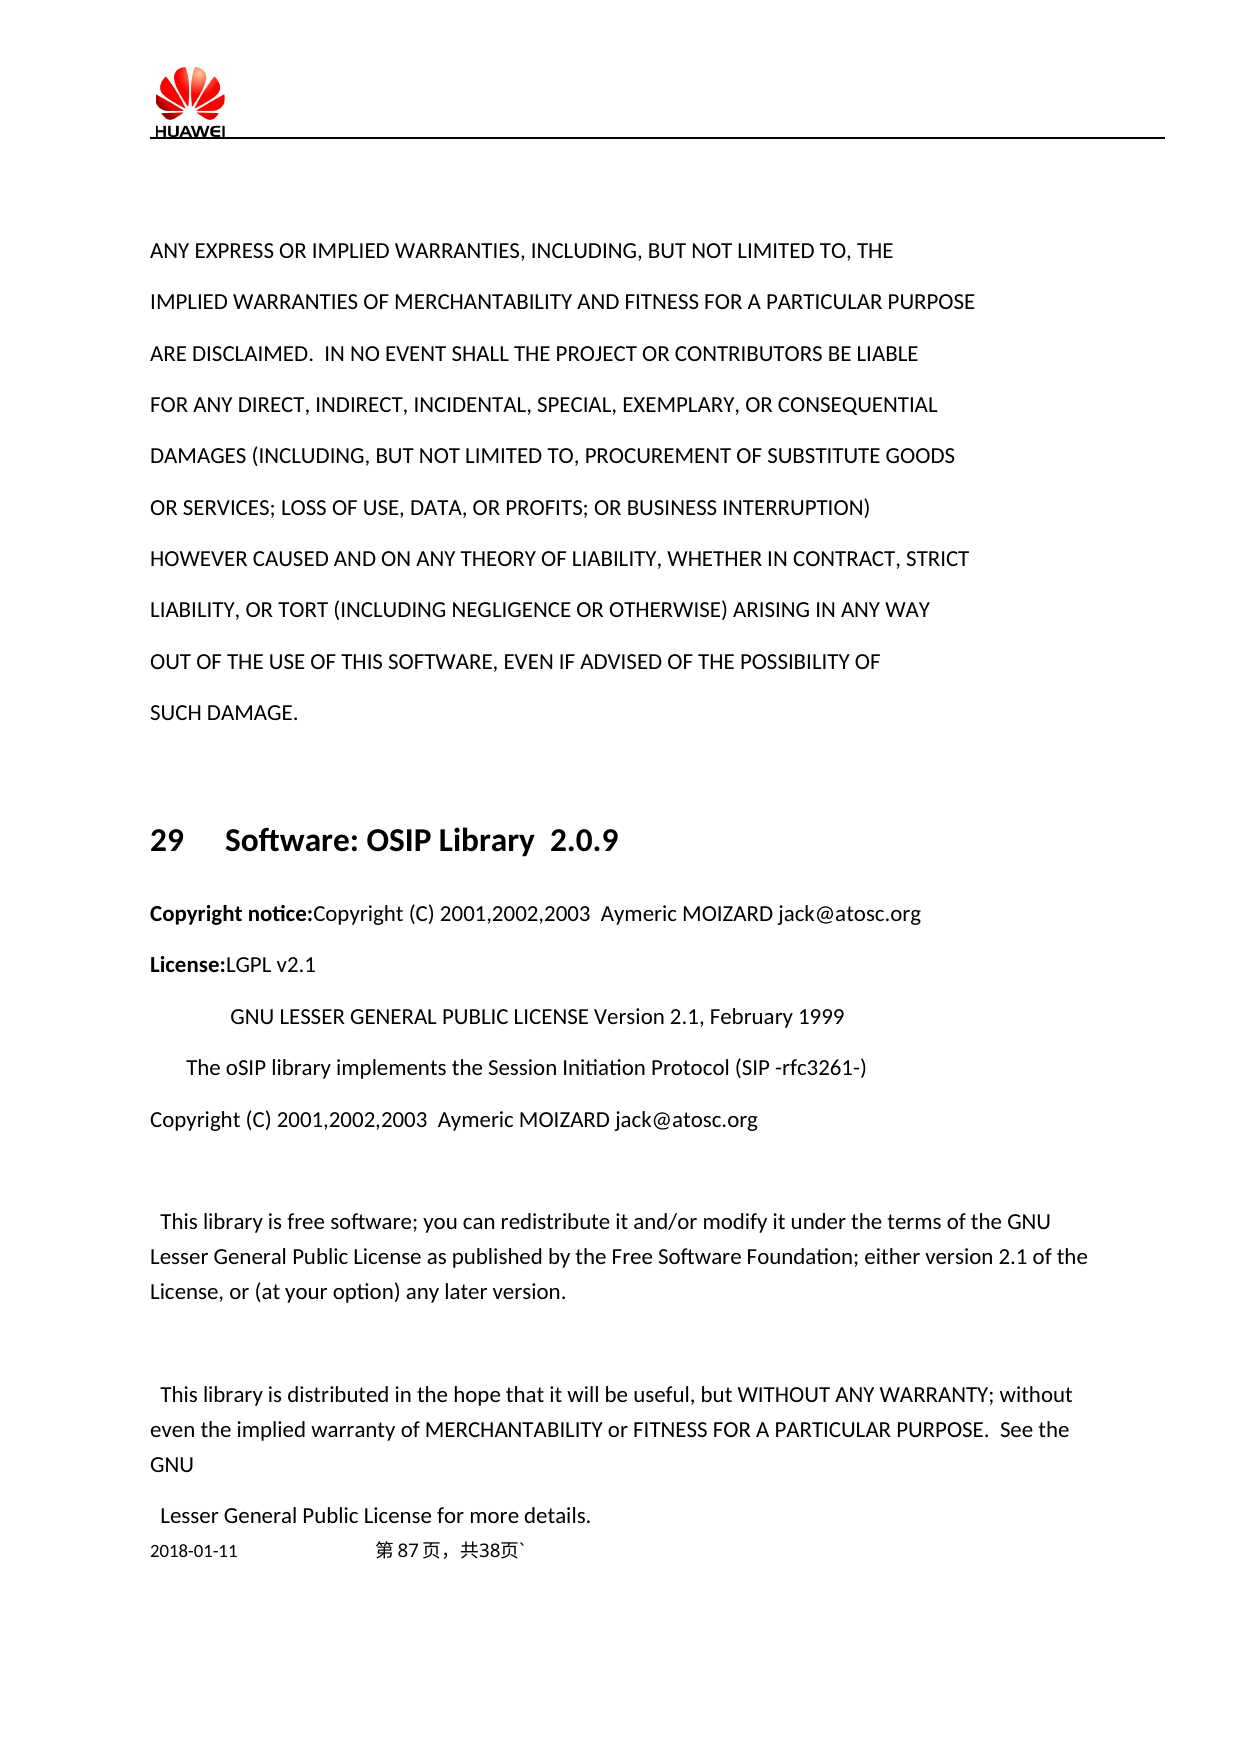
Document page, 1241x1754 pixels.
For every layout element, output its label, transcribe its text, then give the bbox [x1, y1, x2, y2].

text ANY EXPRESS OR IMPLIED WARRANTIES, INCLUDING, BUT NOT LIMITED TO, THE [150, 234, 1090, 266]
picture [156, 67, 225, 137]
subtitle Software: OSIP Library 2.0.9 [150, 807, 1090, 872]
text License:LGPL v2.1 [150, 948, 1090, 981]
text This library is distributed in the hope that it will be useful, but WITHOUT ANY WARRANTY; without even the implied warranty of MERCHANTABILITY or FITNESS FOR A PARTICULAR PURPOSE. See the GNU [150, 1378, 1090, 1480]
text Copyright (C) 2001,2002,2003 Aymeric MOIZARD jack@atosc.org [150, 1102, 1090, 1135]
text The oSIP library implements the Session Initiation Protocol (SIP -rfc3261-) [150, 1051, 1090, 1084]
text GNU LESSER GENERAL PUBLIC LICENSE Version 2.1, February 1999 [150, 1000, 1090, 1032]
text OUT OF THE USE OF THIS SOFTWARE, EVEN IF ADVISED OF THE POSSIBILITY OF [150, 645, 1090, 677]
text ARE DISCLAIMED. IN NO EVENT SHALL THE PROJECT OR CONTRIBUTORS BE LIABLE [150, 337, 1090, 369]
text LIABILITY, OR TORT (INCLUDING NEGLIGENCE OR OTHERWISE) ARISING IN ANY WAY [150, 593, 1090, 626]
text SUCH DAMAGE. [150, 696, 1090, 728]
text DAMAGES (INCLUDING, BUT NOT LIMITED TO, PROCUREMENT OF SUBSTITUTE GOODS [150, 439, 1090, 472]
text HOWEVER CAUSED AND ON ANY THEORY OF LIABILITY, WHETHER IN CONTRACT, STRICT [150, 542, 1090, 574]
text FOR ANY DIRECT, INDIRECT, INCIDENTAL, SPECIAL, EXEMPLARY, OR CONSEQUENTIAL [150, 388, 1090, 420]
text Copyright notice:Copyright (C) 2001,2002,2003 Aymeric MOIZARD jack@atosc.org [150, 897, 1090, 929]
text IMPLIED WARRANTIES OF MERCHANTABILITY AND FITNESS FOR A PARTICULAR PURPOSE [150, 285, 1090, 318]
text Lesser General Public License for more details. [150, 1499, 1090, 1532]
text This library is free software; you can redistribute it and/or modify it under the terms of the GNU Lesser General Public License as published by the Free Software Foundation; either version 2.1 of the License, or (at your option) any later version. [150, 1205, 1090, 1308]
text OR SERVICES; LOSS OF USE, DATA, OR PROFITS; OR BUSINESS INTERRUPTION) [150, 491, 1090, 523]
